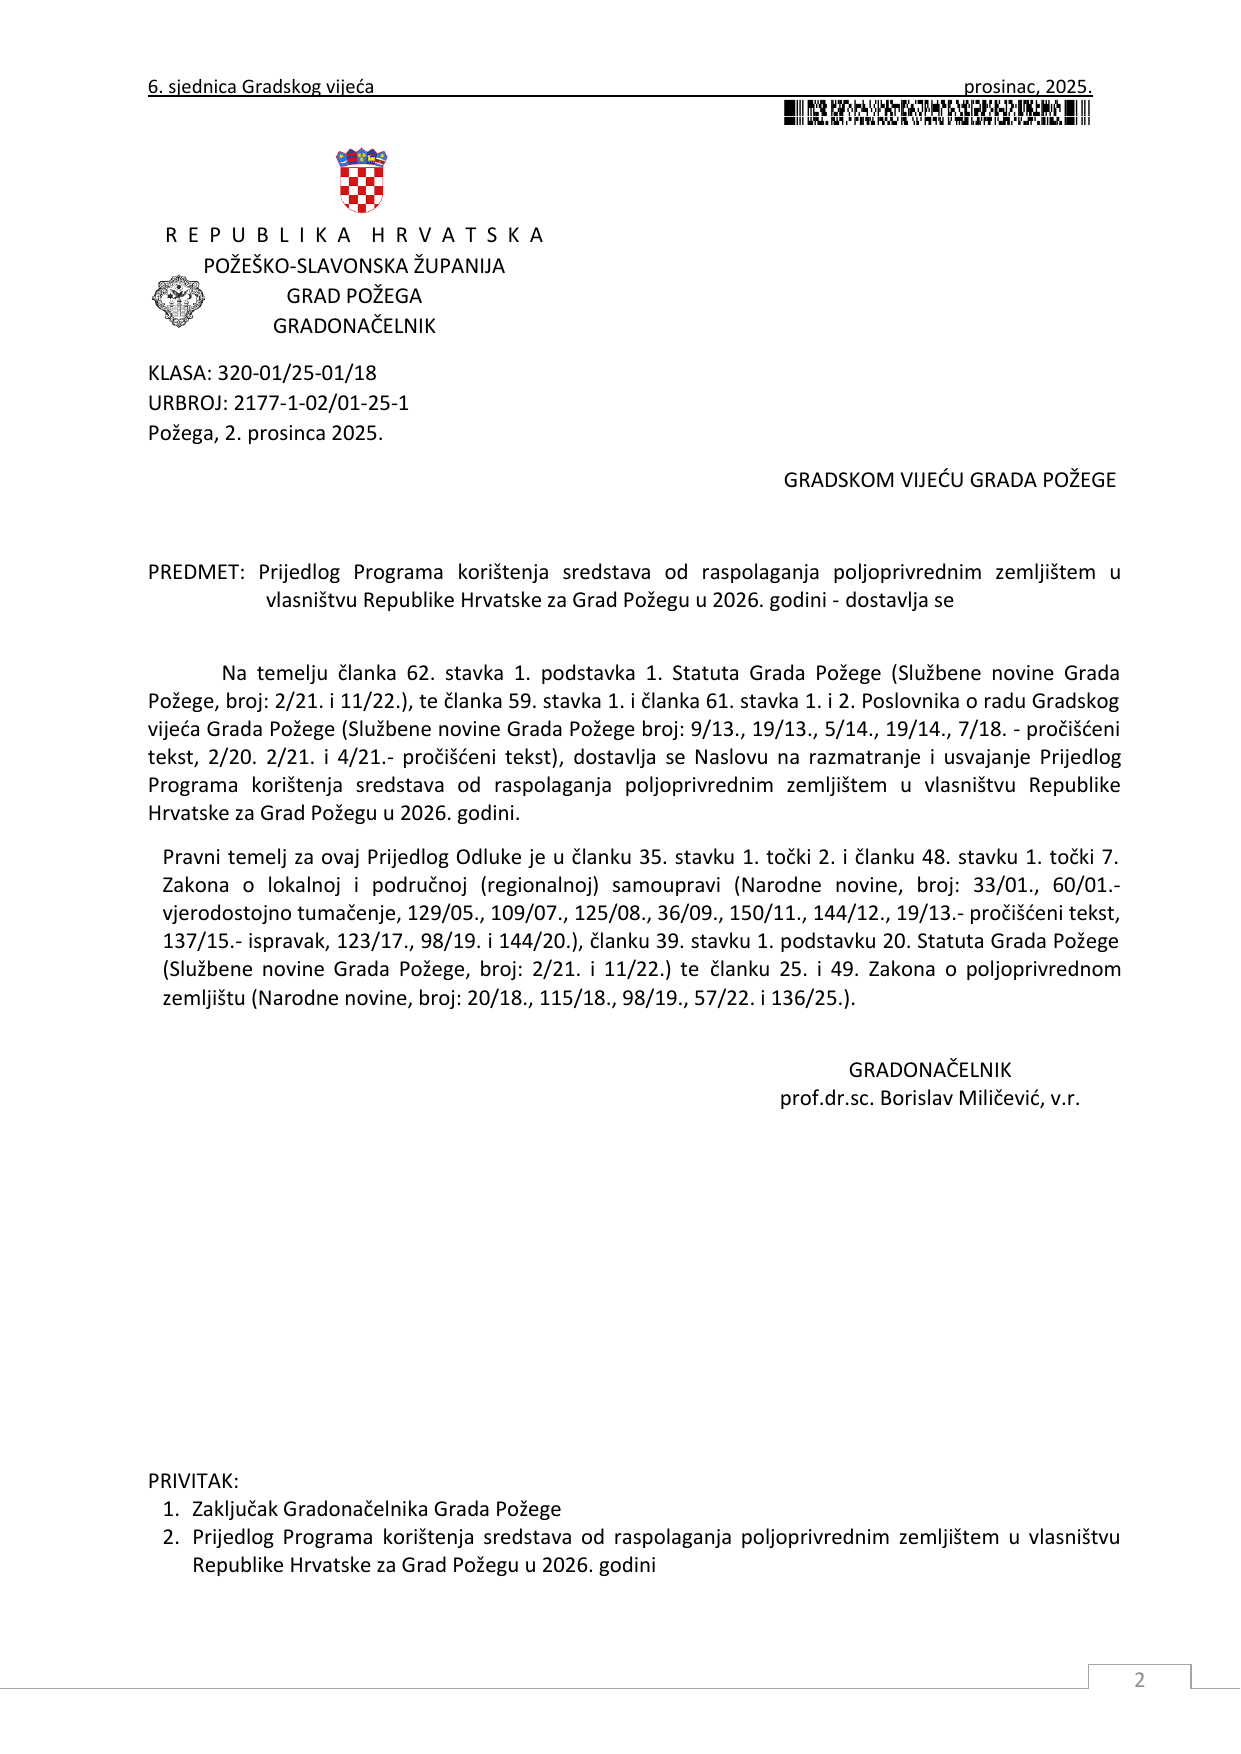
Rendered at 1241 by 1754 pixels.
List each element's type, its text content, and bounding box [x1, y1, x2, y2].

text Pravni temelj za ovaj Prijedlog Odluke je u članku 35. stavku 1. točki 2. i članku 48. stavku 1. točki 7. Zakona o lokalnoj i područnoj (regionalnoj) samoupravi (Narodne novine, broj: 33/01., 60/01.- vjerodostojno tumačenje, 129/05., 109/07., 125/08., 36/09., 150/11., 144/12., 19/13.- pročišćeni tekst, 137/15.- ispravak, 123/17., 98/19. i 144/20.), članku 39. stavku 1. podstavku 20. Statuta Grada Požege (Službene novine Grada Požege, broj: 2/21. i 11/22.) te članku 25. i 49. Zakona o poljoprivrednom zemljištu (Narodne novine, broj: 20/18., 115/18., 98/19., 57/22. i 136/25.). [162, 842, 1122, 1011]
text URBROJ: 2177-1-02/01-25-1 [148, 388, 1122, 416]
picture [151, 274, 206, 328]
text 2. Prijedlog Programa korištenja sredstava od raspolaganja poljoprivrednim zemljištem u vlasništvu Republike Hrvatske za Grad Požegu u 2026. godini [162, 1522, 1122, 1578]
text PREDMET: Prijedlog Programa korištenja sredstava od raspolaganja poljoprivrednim zemljištem u vlasništvu Republike Hrvatske za Grad Požegu u 2026. godini - dostavlja se [148, 557, 1122, 613]
text GRADONAČELNIK [148, 311, 561, 339]
text GRAD POŽEGA [206, 281, 561, 309]
text Požega, 2. prosinca 2025. [148, 418, 1122, 447]
text GRADONAČELNIK [738, 1055, 1122, 1083]
text 1. Zaključak Gradonačelnika Grada Požege [162, 1494, 1122, 1522]
text GRADSKOM VIJEĆU GRADA POŽEGE [148, 465, 1117, 493]
text KLASA: 320-01/25-01/18 [148, 358, 1122, 386]
picture [335, 147, 388, 213]
table_header +*xfs*pvs*Akl*cvA*xBj*tCi*ssq*rba*ohs*vvE*pBk*- +*yqw*wqa*ysm*itz*ugB*dzb*khx*Aro*sEh*uyb*zew*- +*eDs*lyd*lyd*lyd*lyd*pzc*iEg*jrD*ros*uzE*zfE*- +*ftw*iwE*ECC*Bnc*xta*BBc*tDj*iiE*sxC*wqz*onA*- +*ftA*uwa*vro*xnC*wEm*yxo*dzi*Dfy*czD*cjc*uws*- +*xjq*jEk*Dni*ahw*iCs*aEw*kpy*rmg*bvc*nuD*uzq*- [770, 100, 1103, 153]
text PRIVITAK: [148, 1466, 1122, 1494]
text POŽEŠKO-SLAVONSKA ŽUPANIJA [148, 251, 561, 279]
text R E P U B L I K A H R V A T S K A [148, 221, 561, 249]
text prof.dr.sc. Borislav Miličević, v.r. [738, 1083, 1122, 1111]
text Na temelju članka 62. stavka 1. podstavka 1. Statuta Grada Požege (Službene novine Grada Požege, broj: 2/21. i 11/22.), te članka 59. stavka 1. i članka 61. stavka 1. i 2. Poslovnika o radu Gradskog vijeća Grada Požege (Službene novine Grada Požege broj: 9/13., 19/13., 5/14., 19/14., 7/18. - pročišćeni tekst, 2/20. 2/21. i 4/21.- pročišćeni tekst), dostavlja se Naslovu na razmatranje i usvajanje Prijedlog Programa korištenja sredstava od raspolaganja poljoprivrednim zemljištem u vlasništvu Republike Hrvatske za Grad Požegu u 2026. godini. [148, 658, 1122, 826]
